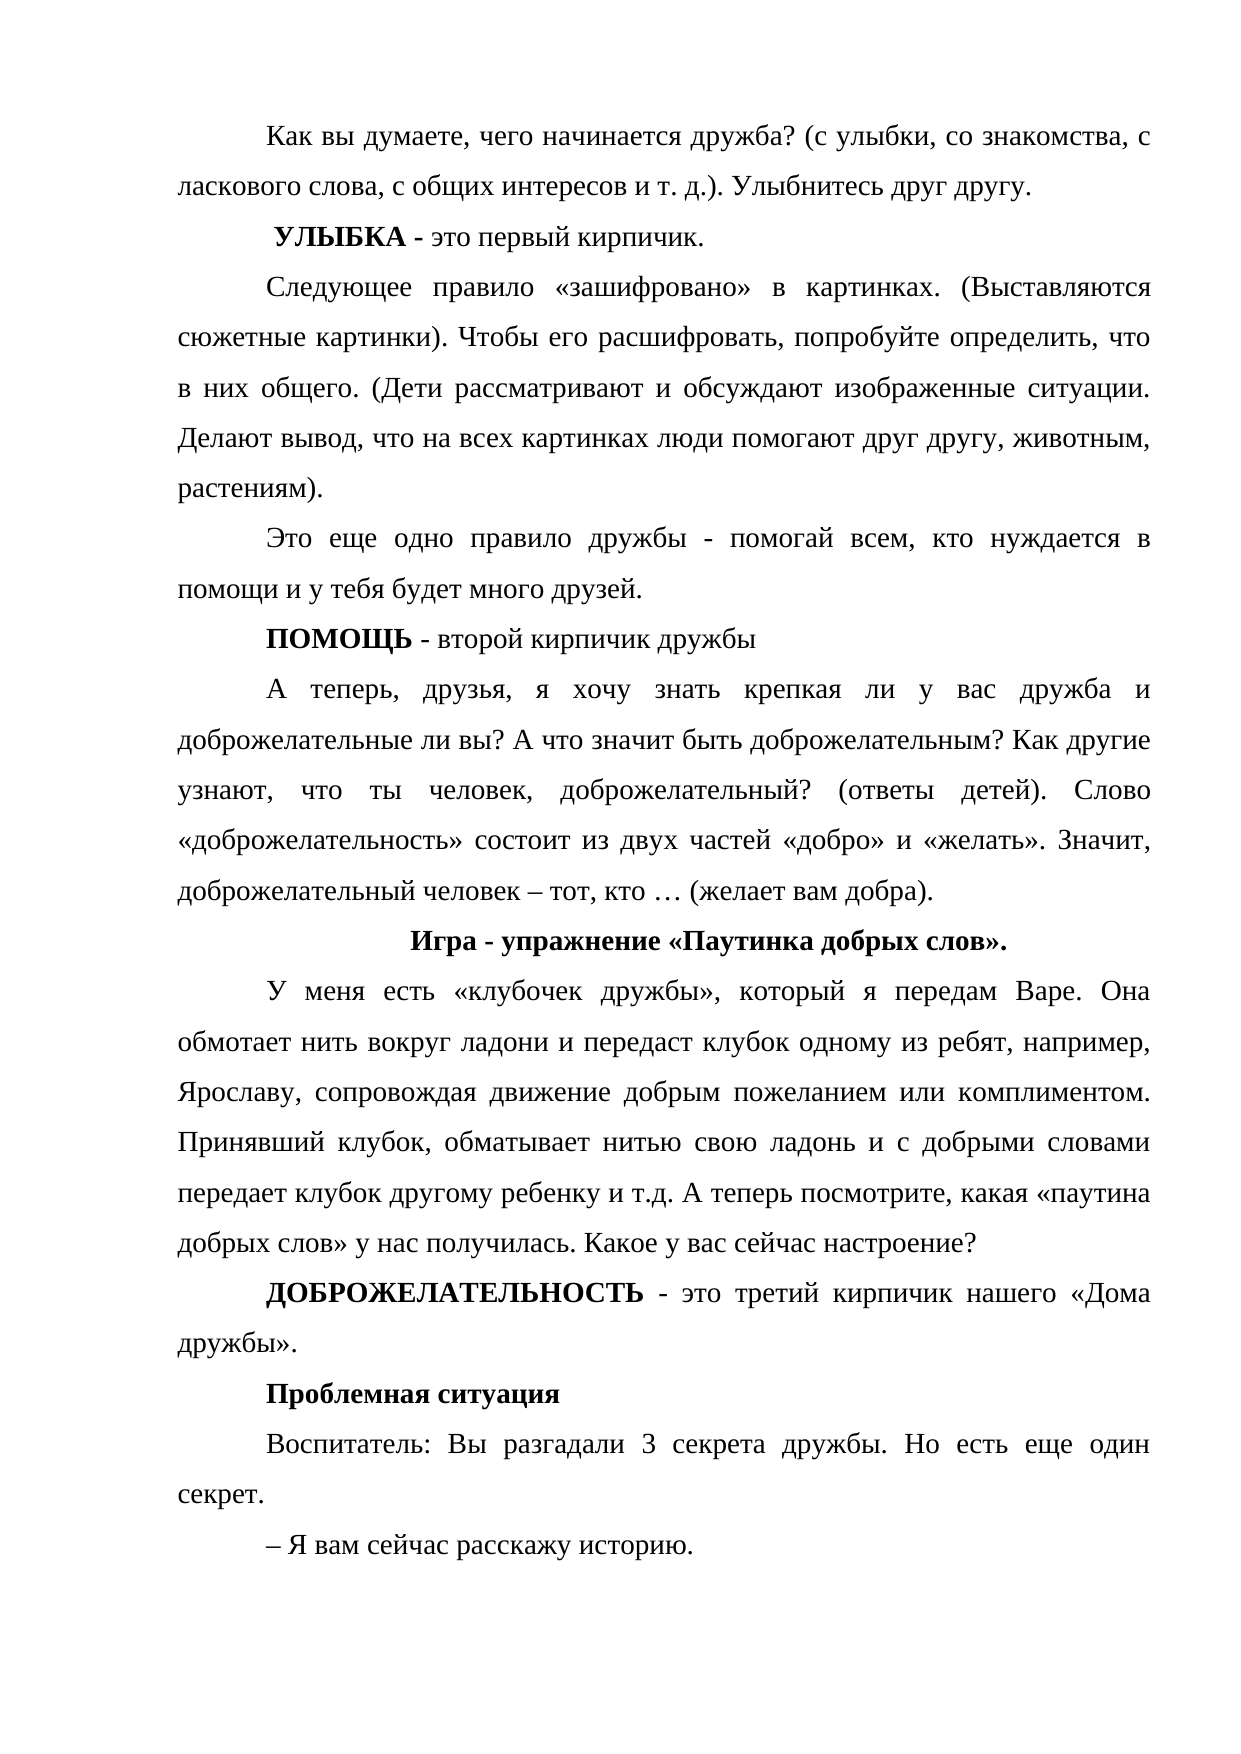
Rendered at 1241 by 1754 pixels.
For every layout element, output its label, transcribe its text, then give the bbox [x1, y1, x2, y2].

text ДОБРОЖЕЛАТЕЛЬНОСТЬ - это третий кирпичик нашего «Дома дружбы». [177, 1275, 1152, 1359]
text – Я вам сейчас расскажу историю. [177, 1527, 1152, 1560]
text Следующее правило «зашифровано» в картинках. (Выставляются сюжетные картинки). Чтобы его расшифровать, попробуйте определить, что в них общего. (Дети рассматривают и обсуждают изображенные ситуации. Делают вывод, что на всех картинках люди помогают друг другу, животным, растениям). [177, 269, 1152, 504]
text Это еще одно правило дружбы - помогай всем, кто нуждается в помощи и у тебя будет много друзей. [177, 521, 1152, 604]
text А теперь, друзья, я хочу знать крепкая ли у вас дружба и доброжелательные ли вы? А что значит быть доброжелательным? Как другие узнают, что ты человек, доброжелательный? (ответы детей). Слово «доброжелательность» состоит из двух частей «добро» и «желать». Значит, доброжелательный человек – тот, кто … (желает вам добра). [177, 672, 1152, 906]
text Как вы думаете, чего начинается дружба? (с улыбки, со знакомства, с ласкового слова, с общих интересов и т. д.). Улыбнитесь друг другу. [177, 118, 1152, 202]
text У меня есть «клубочек дружбы», который я передам Варе. Она обмотает нить вокруг ладони и передаст клубок одному из ребят, например, Ярославу, сопровождая движение добрым пожеланием или комплиментом. Принявший клубок, обматывает нитью свою ладонь и с добрыми словами передает клубок другому ребенку и т.д. А теперь посмотрите, какая «паутина добрых слов» у нас получилась. Какое у вас сейчас настроение? [177, 973, 1152, 1258]
text Проблемная ситуация [177, 1376, 1152, 1409]
text Игра - упражнение «Паутинка добрых слов». [177, 923, 1152, 957]
text УЛЫБКА - это первый кирпичик. [177, 219, 1152, 252]
text ПОМОЩЬ - второй кирпичик дружбы [177, 621, 1152, 655]
text Воспитатель: Вы разгадали 3 секрета дружбы. Но есть еще один секрет. [177, 1426, 1152, 1510]
